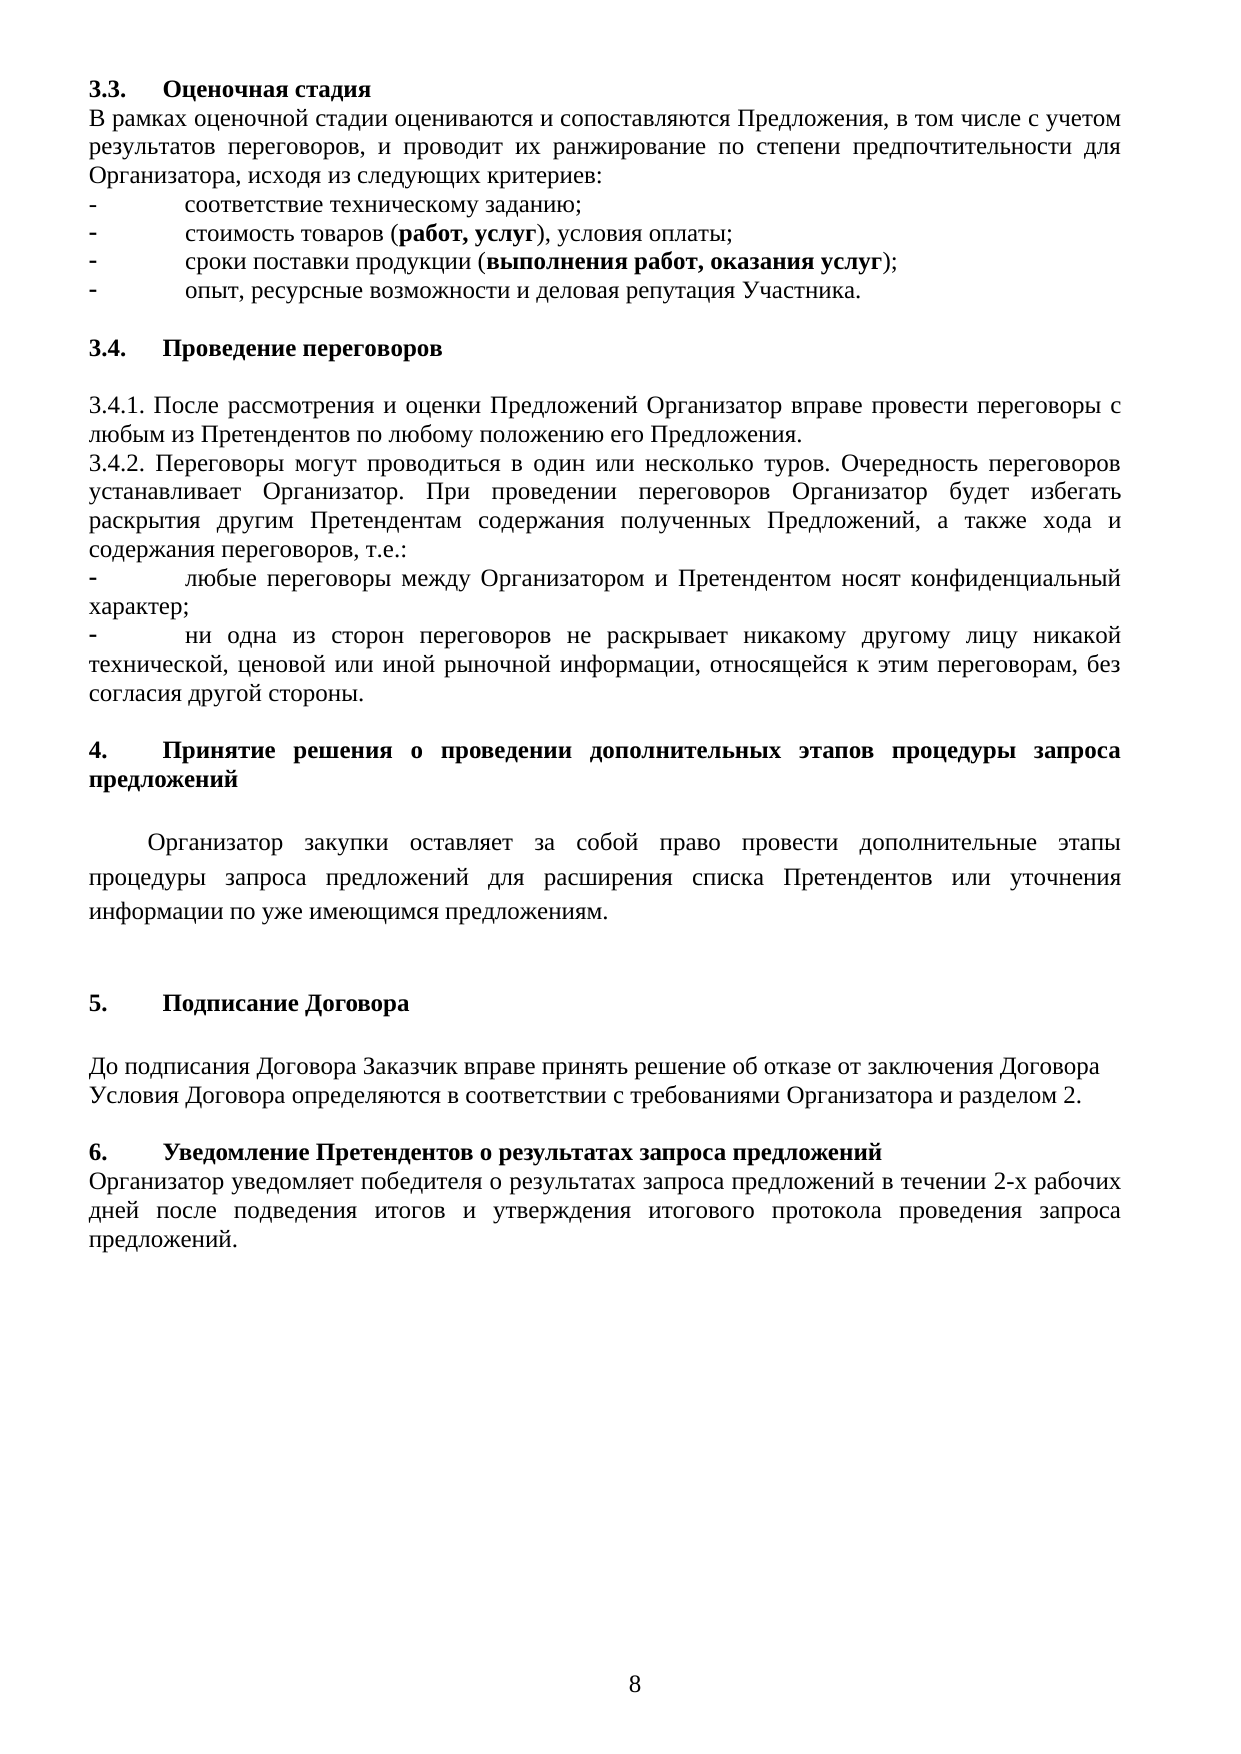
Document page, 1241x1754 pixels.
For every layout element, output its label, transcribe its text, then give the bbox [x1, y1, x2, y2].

text Условия Договора определяются в соответствии с требованиями Организатора и разделом 2. [88, 1080, 1122, 1109]
list стоимость товаров (работ, услуг), условия оплаты; [88, 218, 1122, 246]
text До подписания Договора Заказчик вправе принять решение об отказе от заключения Договора [88, 1051, 1122, 1080]
list Принятие решения о проведении дополнительных этапов процедуры запроса предложений [88, 735, 1122, 793]
list любые переговоры между Организатором и Претендентом носят конфиденциальный характер; [88, 563, 1122, 620]
list опыт, ресурсные возможности и деловая репутация Участника. [88, 275, 1122, 304]
text 3.4.2. Переговоры могут проводиться в один или несколько туров. Очередность переговоров устанавливает Организатор. При проведении переговоров Организатор будет избегать раскрытия другим Претендентам содержания полученных Предложений, а также хода и содержания переговоров, т.е.: [88, 448, 1122, 563]
list Уведомление Претендентов о результатах запроса предложений [88, 1137, 1122, 1166]
list Оценочная стадия [88, 74, 1122, 103]
text 3.4.1. После рассмотрения и оценки Предложений Организатор вправе провести переговоры с любым из Претендентов по любому положению его Предложения. [88, 390, 1122, 448]
text Организатор уведомляет победителя о результатах запроса предложений в течении 2-х рабочих дней после подведения итогов и утверждения итогового протокола проведения запроса предложений. [88, 1166, 1122, 1252]
list ни одна из сторон переговоров не раскрывает никакому другому лицу никакой технической, ценовой или иной рыночной информации, относящейся к этим переговорам, без согласия другой стороны. [88, 620, 1122, 706]
text Организатор закупки оставляет за собой право провести дополнительные этапы процедуры запроса предложений для расширения списка Претендентов или уточнения информации по уже имеющимся предложениям. [88, 827, 1122, 925]
list Подписание Договора [88, 988, 1122, 1017]
text В рамках оценочной стадии оцениваются и сопоставляются Предложения, в том числе с учетом результатов переговоров, и проводит их ранжирование по степени предпочтительности для Организатора, исходя из следующих критериев: [88, 103, 1122, 189]
text - соответствие техническому заданию; [88, 189, 1122, 218]
list Проведение переговоров [88, 333, 1122, 361]
list сроки поставки продукции (выполнения работ, оказания услуг); [88, 246, 1122, 275]
